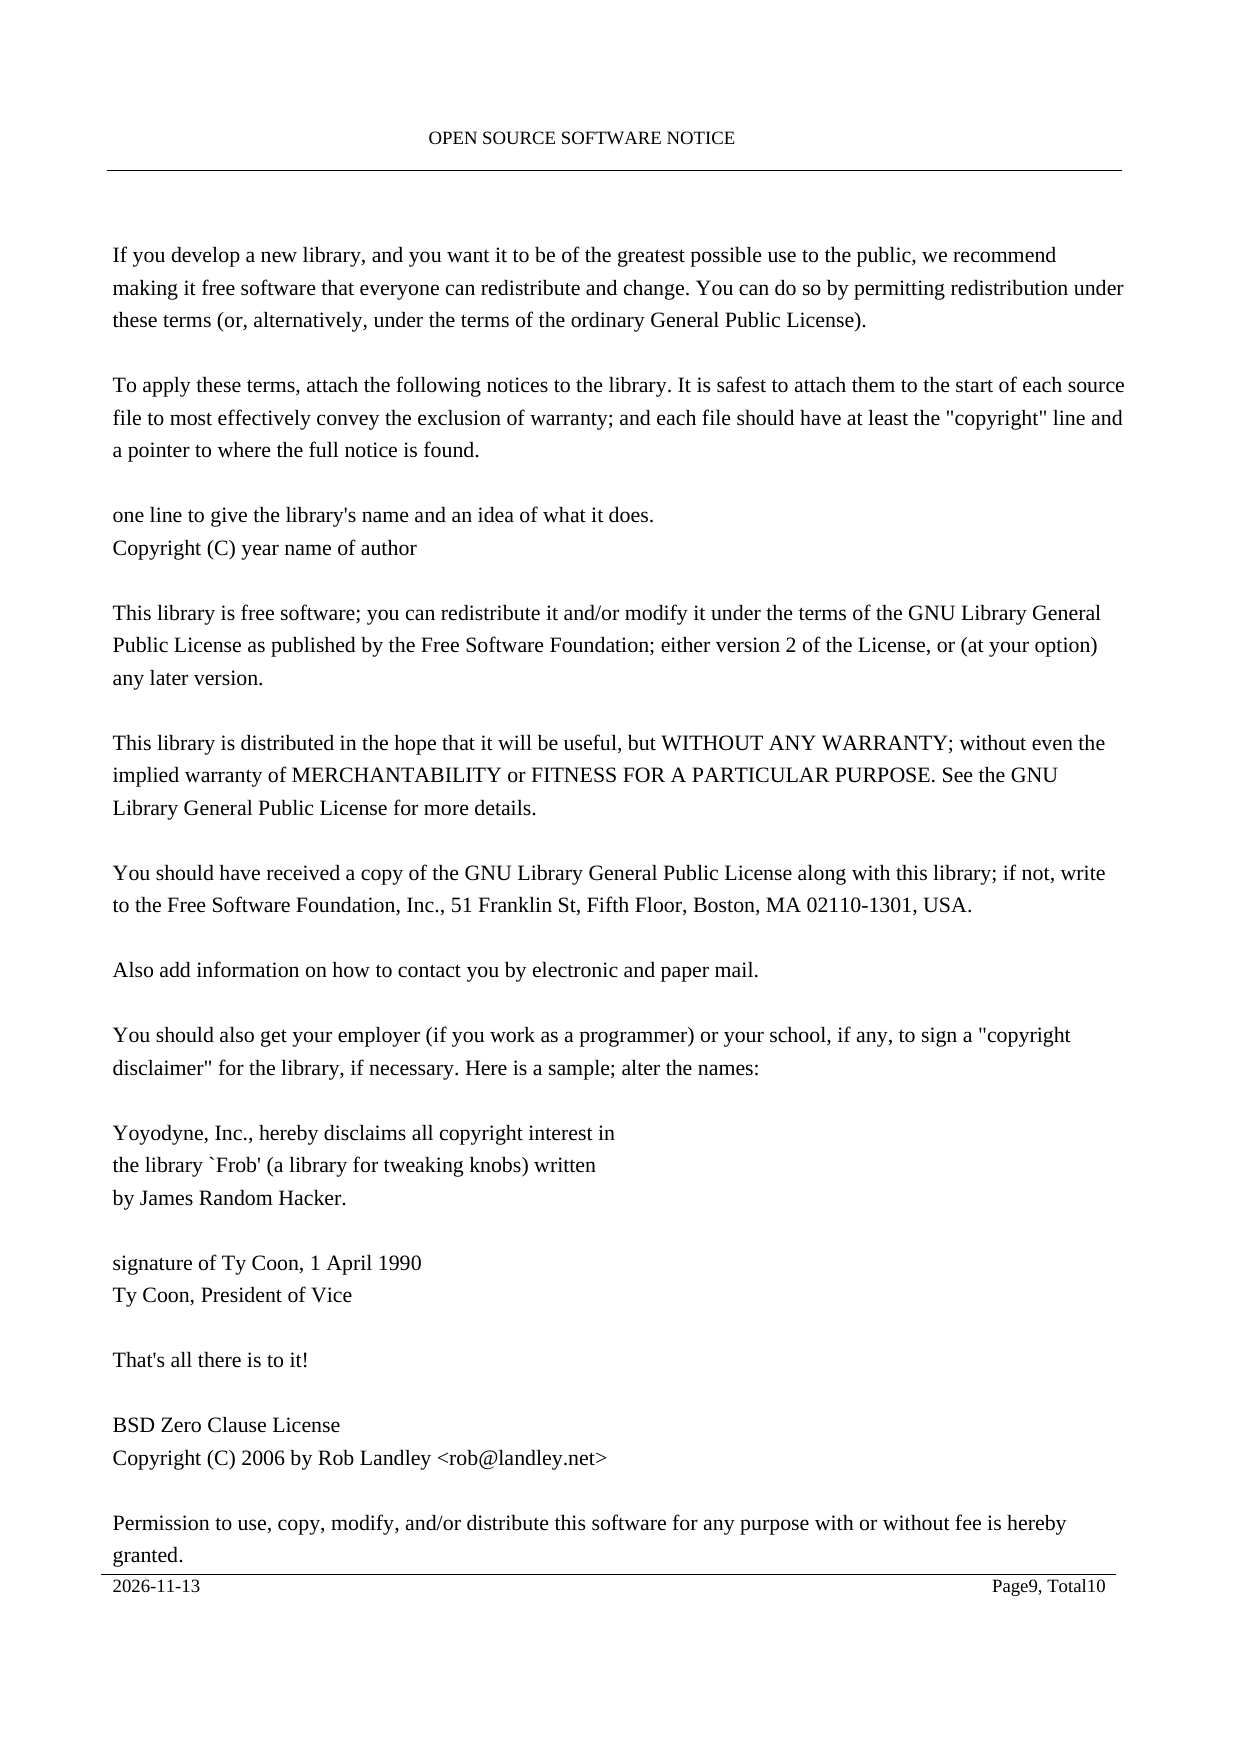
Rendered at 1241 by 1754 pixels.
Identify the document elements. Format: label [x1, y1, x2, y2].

text [112, 206, 1128, 1571]
